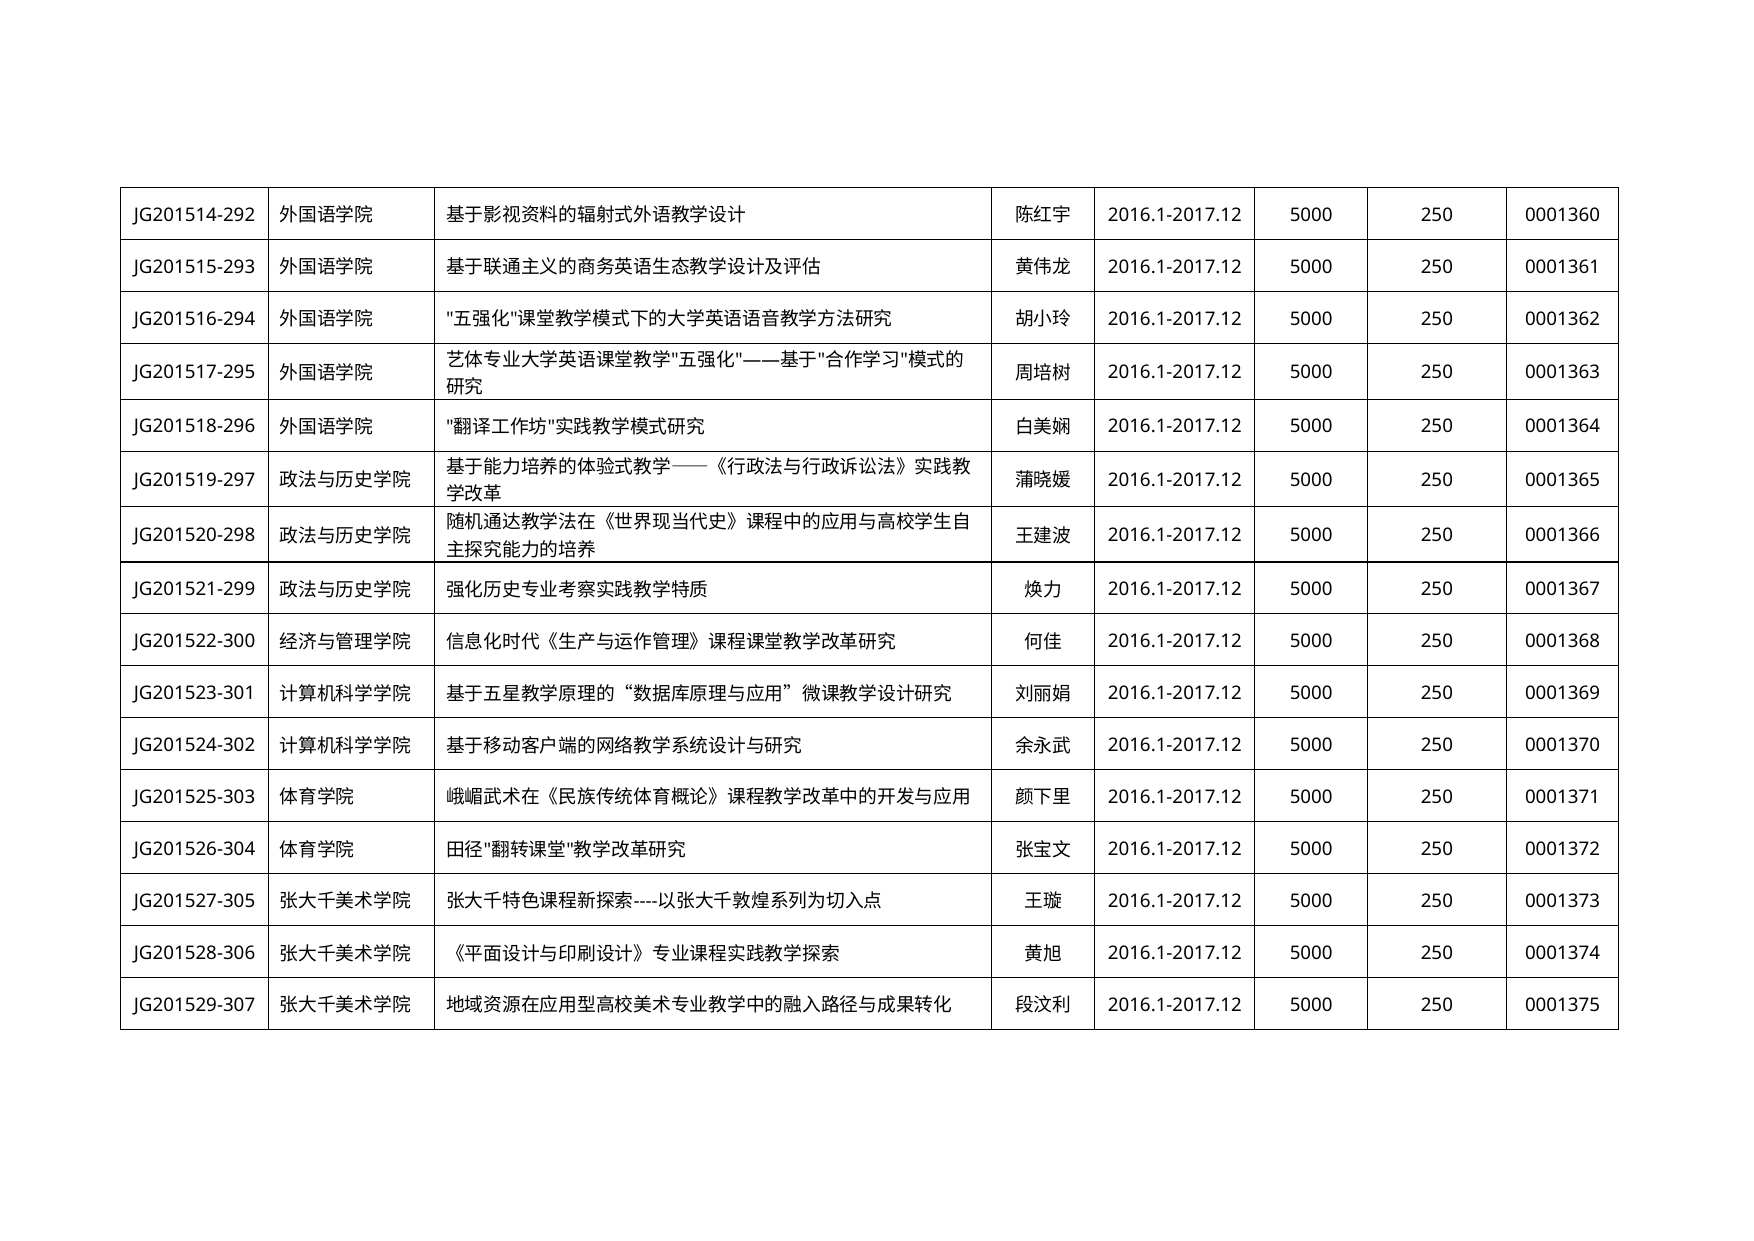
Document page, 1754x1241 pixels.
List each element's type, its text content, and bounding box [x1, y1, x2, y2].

table_cell 5000 [1255, 563, 1367, 613]
table_cell 250 [1368, 292, 1506, 343]
table_cell 张宝文 [992, 822, 1094, 873]
table_cell 250 [1368, 563, 1506, 613]
table_cell 外国语学院 [269, 240, 434, 291]
table_cell 田径"翻转课堂"教学改革研究 [435, 822, 991, 873]
table_cell 5000 [1255, 507, 1367, 561]
table_cell 王建波 [992, 507, 1094, 561]
table_cell 峨嵋武术在《民族传统体育概论》课程教学改革中的开发与应用 [435, 770, 991, 821]
table_cell JG201527-305 [121, 874, 268, 925]
table_cell 250 [1368, 240, 1506, 291]
table_cell 5000 [1255, 452, 1367, 506]
table_cell 焕力 [992, 563, 1094, 613]
table_cell 体育学院 [269, 770, 434, 821]
table_cell 0001375 [1507, 978, 1618, 1029]
table_cell 2016.1-2017.12 [1095, 666, 1254, 717]
table_cell 5000 [1255, 240, 1367, 291]
table_cell 张大千美术学院 [269, 926, 434, 977]
table_cell 周培树 [992, 344, 1094, 398]
table_cell 0001364 [1507, 400, 1618, 451]
table_cell 0001361 [1507, 240, 1618, 291]
table_cell JG201525-303 [121, 770, 268, 821]
table_cell 地域资源在应用型高校美术专业教学中的融入路径与成果转化 [435, 978, 991, 1029]
table_cell 5000 [1255, 926, 1367, 977]
table_cell 2016.1-2017.12 [1095, 978, 1254, 1029]
table_cell 5000 [1255, 666, 1367, 717]
table_cell 5000 [1255, 718, 1367, 769]
table_cell JG201516-294 [121, 292, 268, 343]
table_cell 黄伟龙 [992, 240, 1094, 291]
table_cell 5000 [1255, 400, 1367, 451]
table_cell JG201517-295 [121, 344, 268, 398]
table_cell 王璇 [992, 874, 1094, 925]
table_cell 基于能力培养的体验式教学——《行政法与行政诉讼法》实践教学改革 [435, 452, 991, 506]
table_cell 250 [1368, 822, 1506, 873]
table_cell 段汶利 [992, 978, 1094, 1029]
table_cell 白美娴 [992, 400, 1094, 451]
table_cell 《平面设计与印刷设计》专业课程实践教学探索 [435, 926, 991, 977]
table_cell JG201524-302 [121, 718, 268, 769]
table_cell JG201515-293 [121, 240, 268, 291]
table_cell 0001370 [1507, 718, 1618, 769]
table_cell 250 [1368, 614, 1506, 665]
table_cell 计算机科学学院 [269, 718, 434, 769]
table_cell 张大千特色课程新探索----以张大千敦煌系列为切入点 [435, 874, 991, 925]
table_cell 体育学院 [269, 822, 434, 873]
table_cell 2016.1-2017.12 [1095, 614, 1254, 665]
table_cell 0001372 [1507, 822, 1618, 873]
table_cell 基于影视资料的辐射式外语教学设计 [435, 188, 991, 239]
table_cell 何佳 [992, 614, 1094, 665]
table_cell 外国语学院 [269, 400, 434, 451]
table_cell 250 [1368, 874, 1506, 925]
table_cell 颜下里 [992, 770, 1094, 821]
table_cell 基于移动客户端的网络教学系统设计与研究 [435, 718, 991, 769]
table_cell 0001360 [1507, 188, 1618, 239]
table_cell 基于五星教学原理的“数据库原理与应用”微课教学设计研究 [435, 666, 991, 717]
table_cell 5000 [1255, 822, 1367, 873]
table_cell 250 [1368, 666, 1506, 717]
table_cell 250 [1368, 978, 1506, 1029]
table_cell 2016.1-2017.12 [1095, 822, 1254, 873]
table_cell 外国语学院 [269, 344, 434, 398]
table_cell 黄旭 [992, 926, 1094, 977]
table_cell 5000 [1255, 874, 1367, 925]
table_cell 0001367 [1507, 563, 1618, 613]
table_cell JG201518-296 [121, 400, 268, 451]
table_cell JG201521-299 [121, 563, 268, 613]
table_cell 2016.1-2017.12 [1095, 240, 1254, 291]
table_cell "五强化"课堂教学模式下的大学英语语音教学方法研究 [435, 292, 991, 343]
table_cell 2016.1-2017.12 [1095, 344, 1254, 398]
table_cell 5000 [1255, 978, 1367, 1029]
table_cell 经济与管理学院 [269, 614, 434, 665]
table_cell 强化历史专业考察实践教学特质 [435, 563, 991, 613]
table_cell 0001368 [1507, 614, 1618, 665]
table_cell JG201514-292 [121, 188, 268, 239]
table_cell 2016.1-2017.12 [1095, 874, 1254, 925]
table_cell 2016.1-2017.12 [1095, 292, 1254, 343]
table_cell 随机通达教学法在《世界现当代史》课程中的应用与高校学生自主探究能力的培养 [435, 507, 991, 561]
table_cell 250 [1368, 188, 1506, 239]
table_cell 2016.1-2017.12 [1095, 563, 1254, 613]
table_cell 刘丽娟 [992, 666, 1094, 717]
table_cell 外国语学院 [269, 188, 434, 239]
table_cell JG201526-304 [121, 822, 268, 873]
table_cell JG201528-306 [121, 926, 268, 977]
table_cell 5000 [1255, 188, 1367, 239]
table_cell 250 [1368, 507, 1506, 561]
table_cell 2016.1-2017.12 [1095, 718, 1254, 769]
table_cell JG201520-298 [121, 507, 268, 561]
table_cell 信息化时代《生产与运作管理》课程课堂教学改革研究 [435, 614, 991, 665]
table_cell 0001371 [1507, 770, 1618, 821]
table_cell 0001363 [1507, 344, 1618, 398]
table_cell 胡小玲 [992, 292, 1094, 343]
table_cell 5000 [1255, 770, 1367, 821]
table_cell 蒲晓媛 [992, 452, 1094, 506]
table_cell JG201523-301 [121, 666, 268, 717]
table_cell 2016.1-2017.12 [1095, 452, 1254, 506]
table_cell 政法与历史学院 [269, 563, 434, 613]
table_cell 0001366 [1507, 507, 1618, 561]
table_cell 政法与历史学院 [269, 507, 434, 561]
table_cell 0001362 [1507, 292, 1618, 343]
table_cell 陈红宇 [992, 188, 1094, 239]
table_cell 2016.1-2017.12 [1095, 507, 1254, 561]
table_cell 外国语学院 [269, 292, 434, 343]
table_cell 2016.1-2017.12 [1095, 770, 1254, 821]
table_cell 2016.1-2017.12 [1095, 188, 1254, 239]
table_cell 5000 [1255, 292, 1367, 343]
table_cell 计算机科学学院 [269, 666, 434, 717]
table_cell 0001369 [1507, 666, 1618, 717]
table_cell 基于联通主义的商务英语生态教学设计及评估 [435, 240, 991, 291]
table_cell JG201522-300 [121, 614, 268, 665]
table_cell 艺体专业大学英语课堂教学"五强化"——基于"合作学习"模式的研究 [435, 344, 991, 398]
table_cell 250 [1368, 770, 1506, 821]
table_cell 250 [1368, 926, 1506, 977]
table_cell 张大千美术学院 [269, 978, 434, 1029]
table_cell 2016.1-2017.12 [1095, 926, 1254, 977]
table_cell 5000 [1255, 614, 1367, 665]
table_cell 250 [1368, 344, 1506, 398]
table_cell JG201529-307 [121, 978, 268, 1029]
table_cell 250 [1368, 400, 1506, 451]
table_cell 250 [1368, 452, 1506, 506]
table_cell 5000 [1255, 344, 1367, 398]
table_cell 余永武 [992, 718, 1094, 769]
table_cell 张大千美术学院 [269, 874, 434, 925]
table_cell 政法与历史学院 [269, 452, 434, 506]
table_cell 0001374 [1507, 926, 1618, 977]
table_cell 0001365 [1507, 452, 1618, 506]
table_cell 0001373 [1507, 874, 1618, 925]
table_cell "翻译工作坊"实践教学模式研究 [435, 400, 991, 451]
table_cell 250 [1368, 718, 1506, 769]
table_cell JG201519-297 [121, 452, 268, 506]
table_cell 2016.1-2017.12 [1095, 400, 1254, 451]
